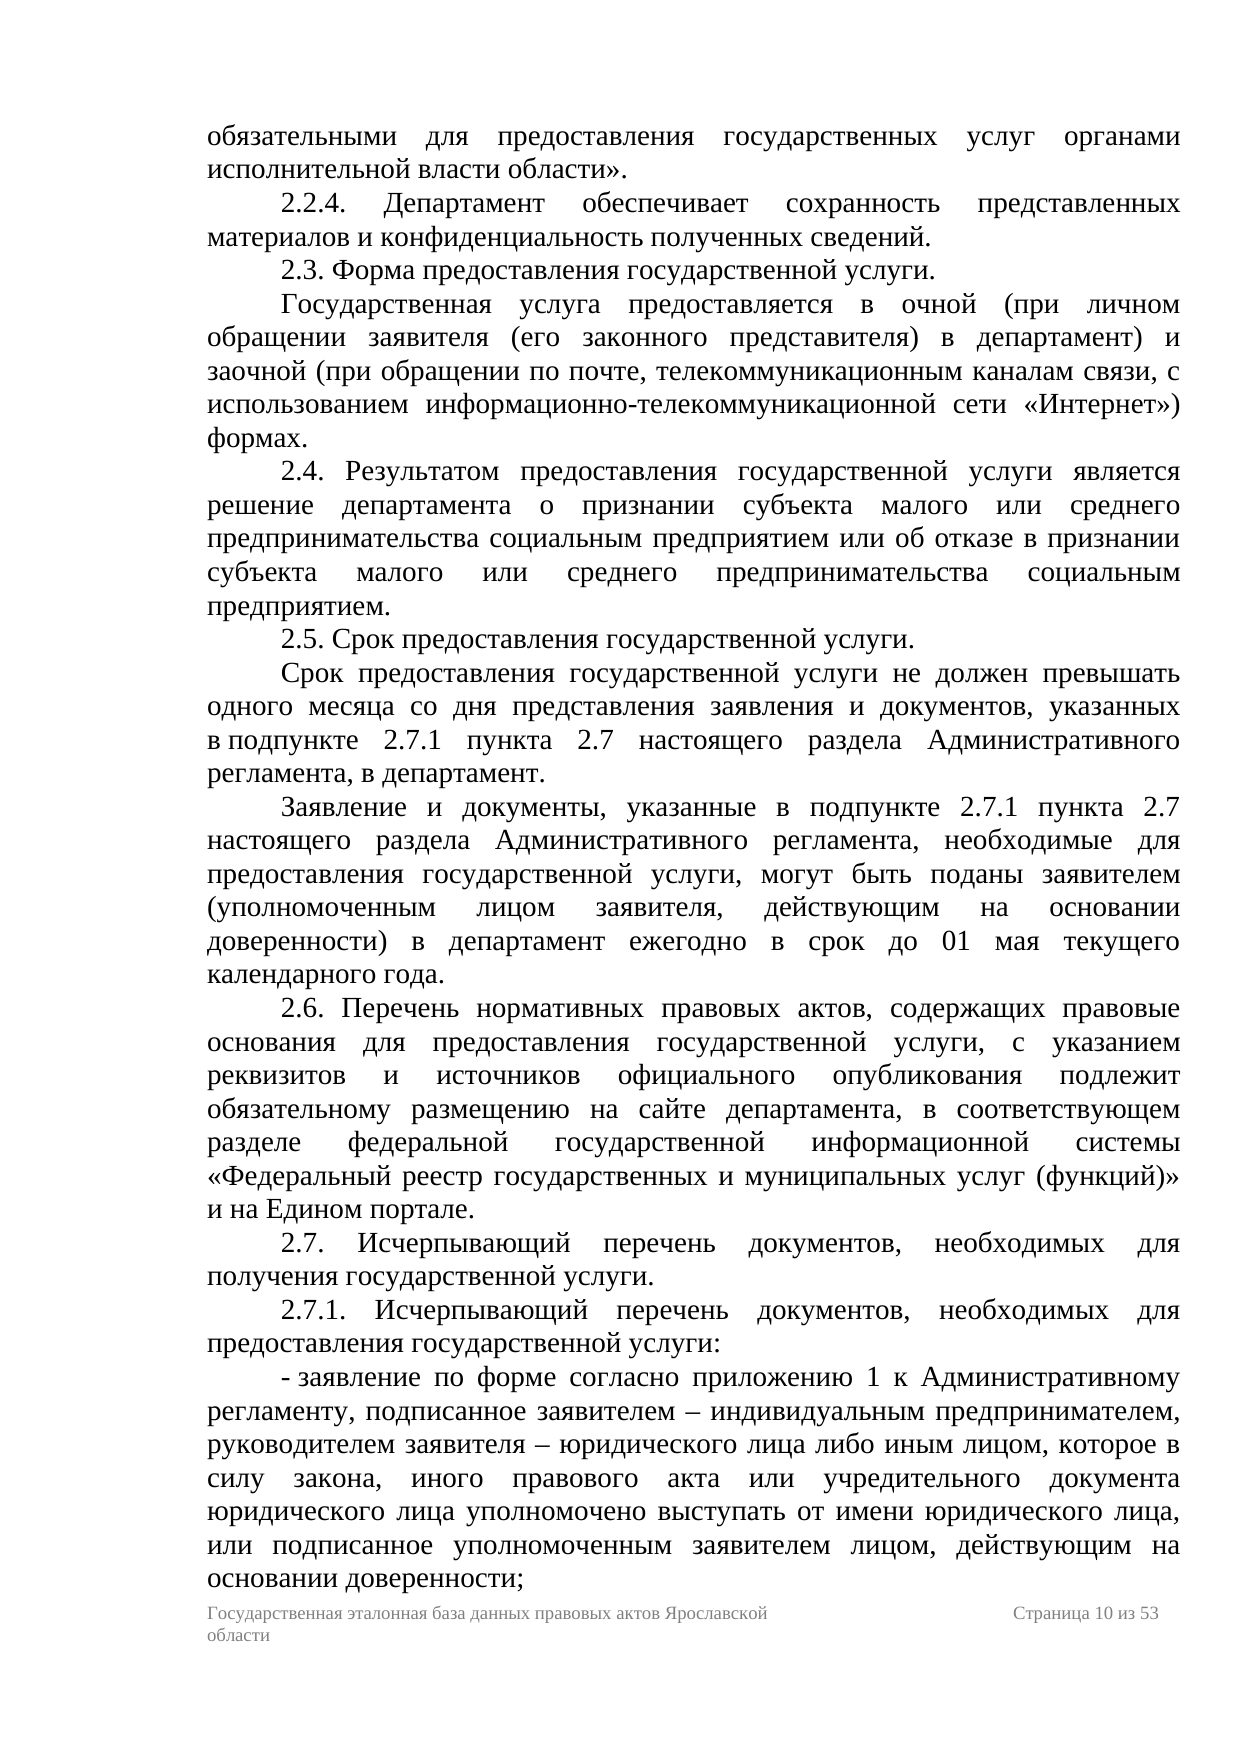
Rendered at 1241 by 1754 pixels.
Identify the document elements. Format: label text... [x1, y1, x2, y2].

text 2.4. Результатом предоставления государственной услуги является решение департамента о признании субъекта малого или среднего предпринимательства социальным предприятием или об отказе в признании субъекта малого или среднего предпринимательства социальным предприятием. [207, 453, 1181, 621]
text - заявление по форме согласно приложению 1 к Административному регламенту, подписанное заявителем – индивидуальным предпринимателем, руководителем заявителя – юридического лица либо иным лицом, которое в силу закона, иного правового акта или учредительного документа юридического лица уполномочено выступать от имени юридического лица, или подписанное уполномоченным заявителем лицом, действующим на основании доверенности; [207, 1359, 1181, 1594]
text 2.7.1. Исчерпывающий перечень документов, необходимых для предоставления государственной услуги: [207, 1292, 1181, 1359]
text Заявление и документы, указанные в подпункте 2.7.1 пункта 2.7 настоящего раздела Административного регламента, необходимые для предоставления государственной услуги, могут быть поданы заявителем (уполномоченным лицом заявителя, действующим на основании доверенности) в департамент ежегодно в срок до 01 мая текущего календарного года. [207, 789, 1181, 990]
text 2.6. Перечень нормативных правовых актов, содержащих правовые основания для предоставления государственной услуги, с указанием реквизитов и источников официального опубликования подлежит обязательному размещению на сайте департамента, в соответствующем разделе федеральной государственной информационной системы «Федеральный реестр государственных и муниципальных услуг (функций)» и на Едином портале. [207, 990, 1181, 1225]
text Срок предоставления государственной услуги не должен превышать одного месяца со дня представления заявления и документов, указанных в подпункте 2.7.1 пункта 2.7 настоящего раздела Административного регламента, в департамент. [207, 655, 1181, 789]
text 2.3. Форма предоставления государственной услуги. [207, 252, 1181, 286]
text 2.5. Срок предоставления государственной услуги. [207, 621, 1181, 655]
text 2.7. Исчерпывающий перечень документов, необходимых для получения государственной услуги. [207, 1225, 1181, 1292]
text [207, 118, 1181, 185]
text 2.2.4. Департамент обеспечивает сохранность представленных материалов и конфиденциальность полученных сведений. [207, 185, 1181, 252]
text Государственная услуга предоставляется в очной (при личном обращении заявителя (его законного представителя) в департамент) и заочной (при обращении по почте, телекоммуникационным каналам связи, с использованием информационно-телекоммуникационной сети «Интернет») формах. [207, 286, 1181, 453]
